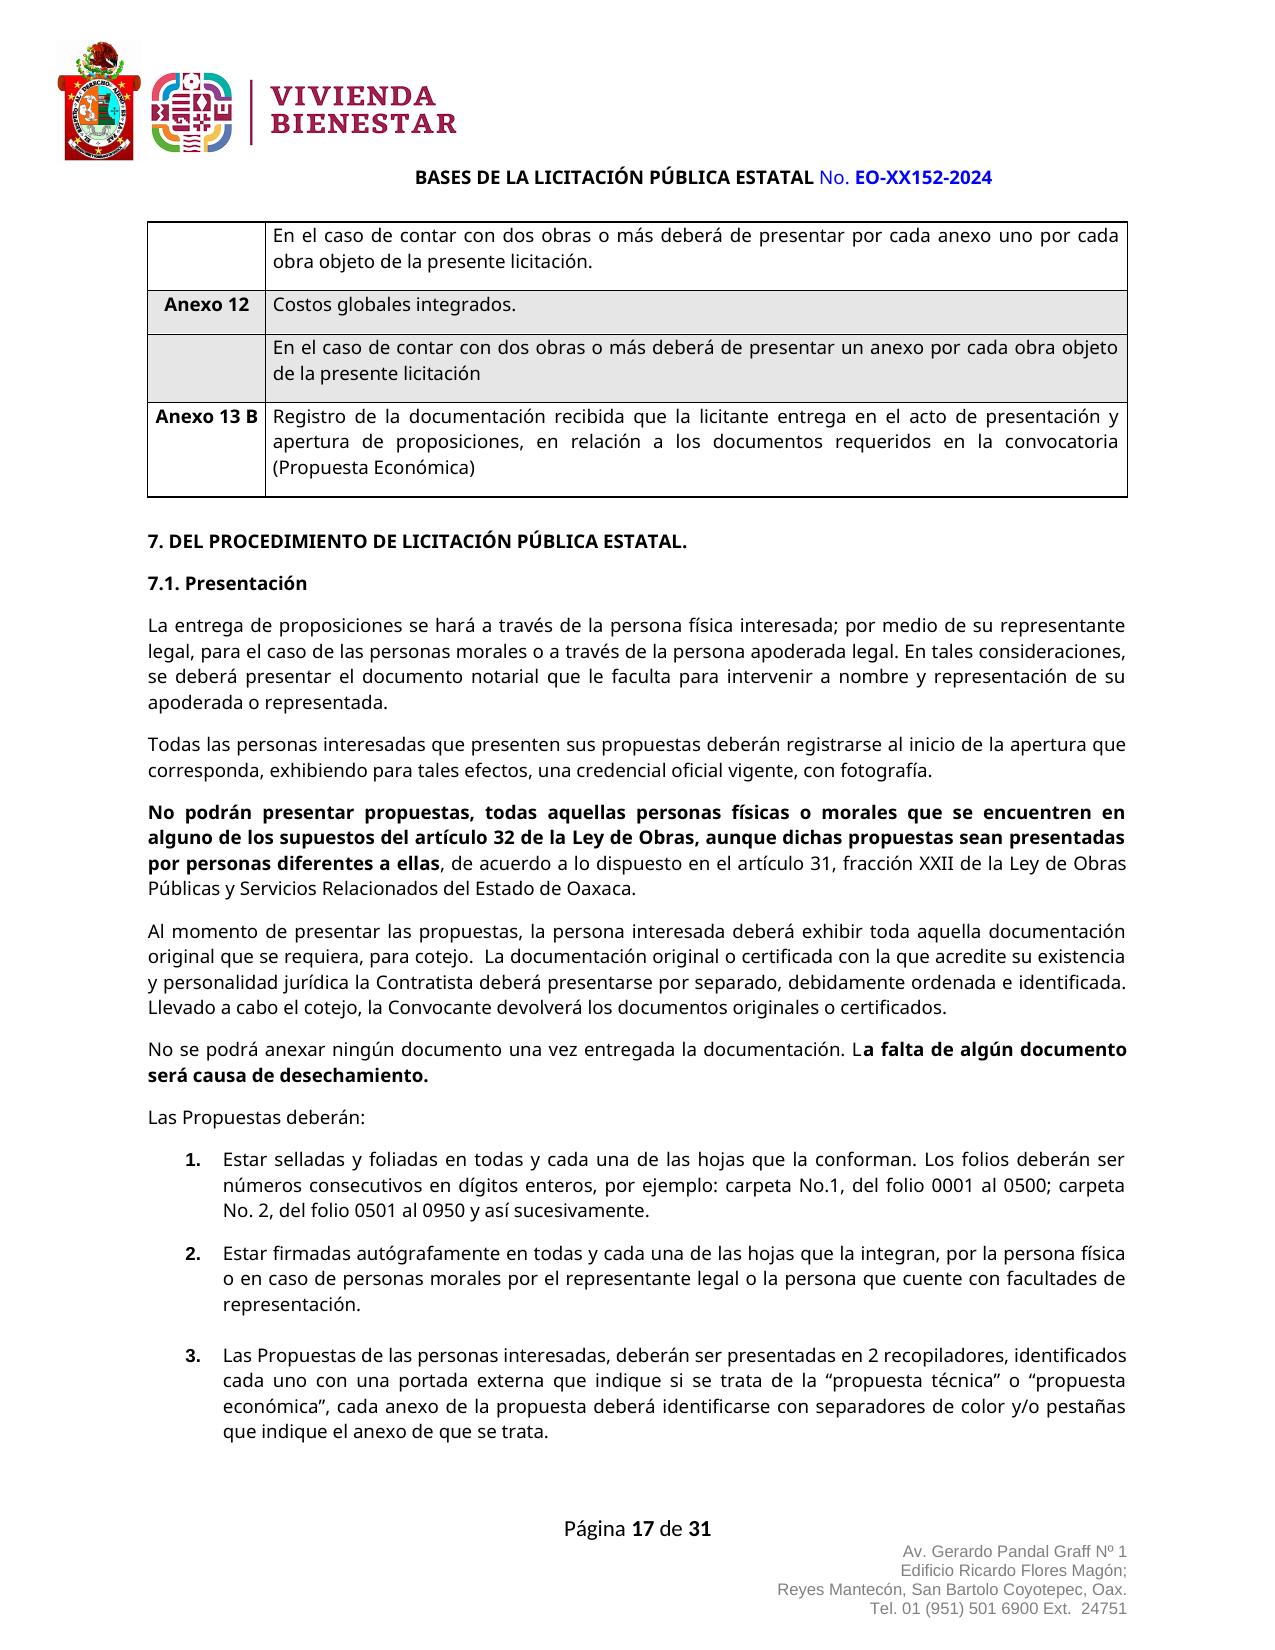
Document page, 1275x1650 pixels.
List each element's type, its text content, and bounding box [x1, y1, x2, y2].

table_cell Anexo 13 B [148, 403, 265, 496]
text Las Propuestas deberán: [148, 1104, 1127, 1130]
table_cell [148, 335, 265, 402]
picture [147, 64, 473, 161]
table_cell En el caso de contar con dos obras o más deberá de presentar un anexo por cada obra objeto de la presente licitación [266, 335, 1127, 402]
text No podrán presentar propuestas, todas aquellas personas físicas o morales que se encuentren en alguno de los supuestos del artículo 32 de la Ley de Obras, aunque dichas propuestas sean presentadas por personas diferentes a ellas, de acuerdo a lo dispuesto en el artículo 31, fracción XXII de la Ley de Obras Públicas y Servicios Relacionados del Estado de Oaxaca. [148, 799, 1127, 901]
list Estar firmadas autógrafamente en todas y cada una de las hojas que la integran, por la persona física o en caso de personas morales por el representante legal o la persona que cuente con facultades de representación. [185, 1240, 1127, 1316]
text Al momento de presentar las propuestas, la persona interesada deberá exhibir toda aquella documentación original que se requiera, para cotejo. La documentación original o certificada con la que acredite su existencia y personalidad jurídica la Contratista deberá presentarse por separado, debidamente ordenada e identificada. Llevado a cabo el cotejo, la Convocante devolverá los documentos originales o certificados. [148, 918, 1127, 1020]
text No se podrá anexar ningún documento una vez entregada la documentación. La falta de algún documento será causa de desechamiento. [148, 1037, 1127, 1088]
table_cell Registro de la documentación recibida que la licitante entrega en el acto de presentación y apertura de proposiciones, en relación a los documentos requeridos en la convocatoria (Propuesta Económica) [266, 403, 1127, 496]
table_cell Anexo 12 [148, 291, 265, 333]
list Estar selladas y foliadas en todas y cada una de las hojas que la conforman. Los folios deberán ser números consecutivos en dígitos enteros, por ejemplo: carpeta No.1, del folio 0001 al 0500; carpeta No. 2, del folio 0501 al 0950 y así sucesivamente. [185, 1147, 1127, 1223]
table_cell En el caso de contar con dos obras o más deberá de presentar por cada anexo uno por cada obra objeto de la presente licitación. [266, 223, 1127, 290]
list Las Propuestas de las personas interesadas, deberán ser presentadas en 2 recopiladores, identificados cada uno con una portada externa que indique si se trata de la “propuesta técnica” o “propuesta económica”, cada anexo de la propuesta deberá identificarse con separadores de color y/o pestañas que indique el anexo de que se trata. [185, 1342, 1127, 1444]
text Todas las personas interesadas que presenten sus propuestas deberán registrarse al inicio de la apertura que corresponda, exhibiendo para tales efectos, una credencial oficial vigente, con fotografía. [148, 731, 1127, 782]
text 7. DEL PROCEDIMIENTO DE LICITACIÓN PÚBLICA ESTATAL. [148, 528, 1127, 554]
text 7.1. Presentación [148, 571, 1127, 596]
picture [55, 41, 143, 163]
table_cell Costos globales integrados. [266, 291, 1127, 333]
text La entrega de proposiciones se hará a través de la persona física interesada; por medio de su representante legal, para el caso de las personas morales o a través de la persona apoderada legal. En tales consideraciones, se deberá presentar el documento notarial que le faculta para intervenir a nombre y representación de su apoderada o representada. [148, 613, 1127, 715]
